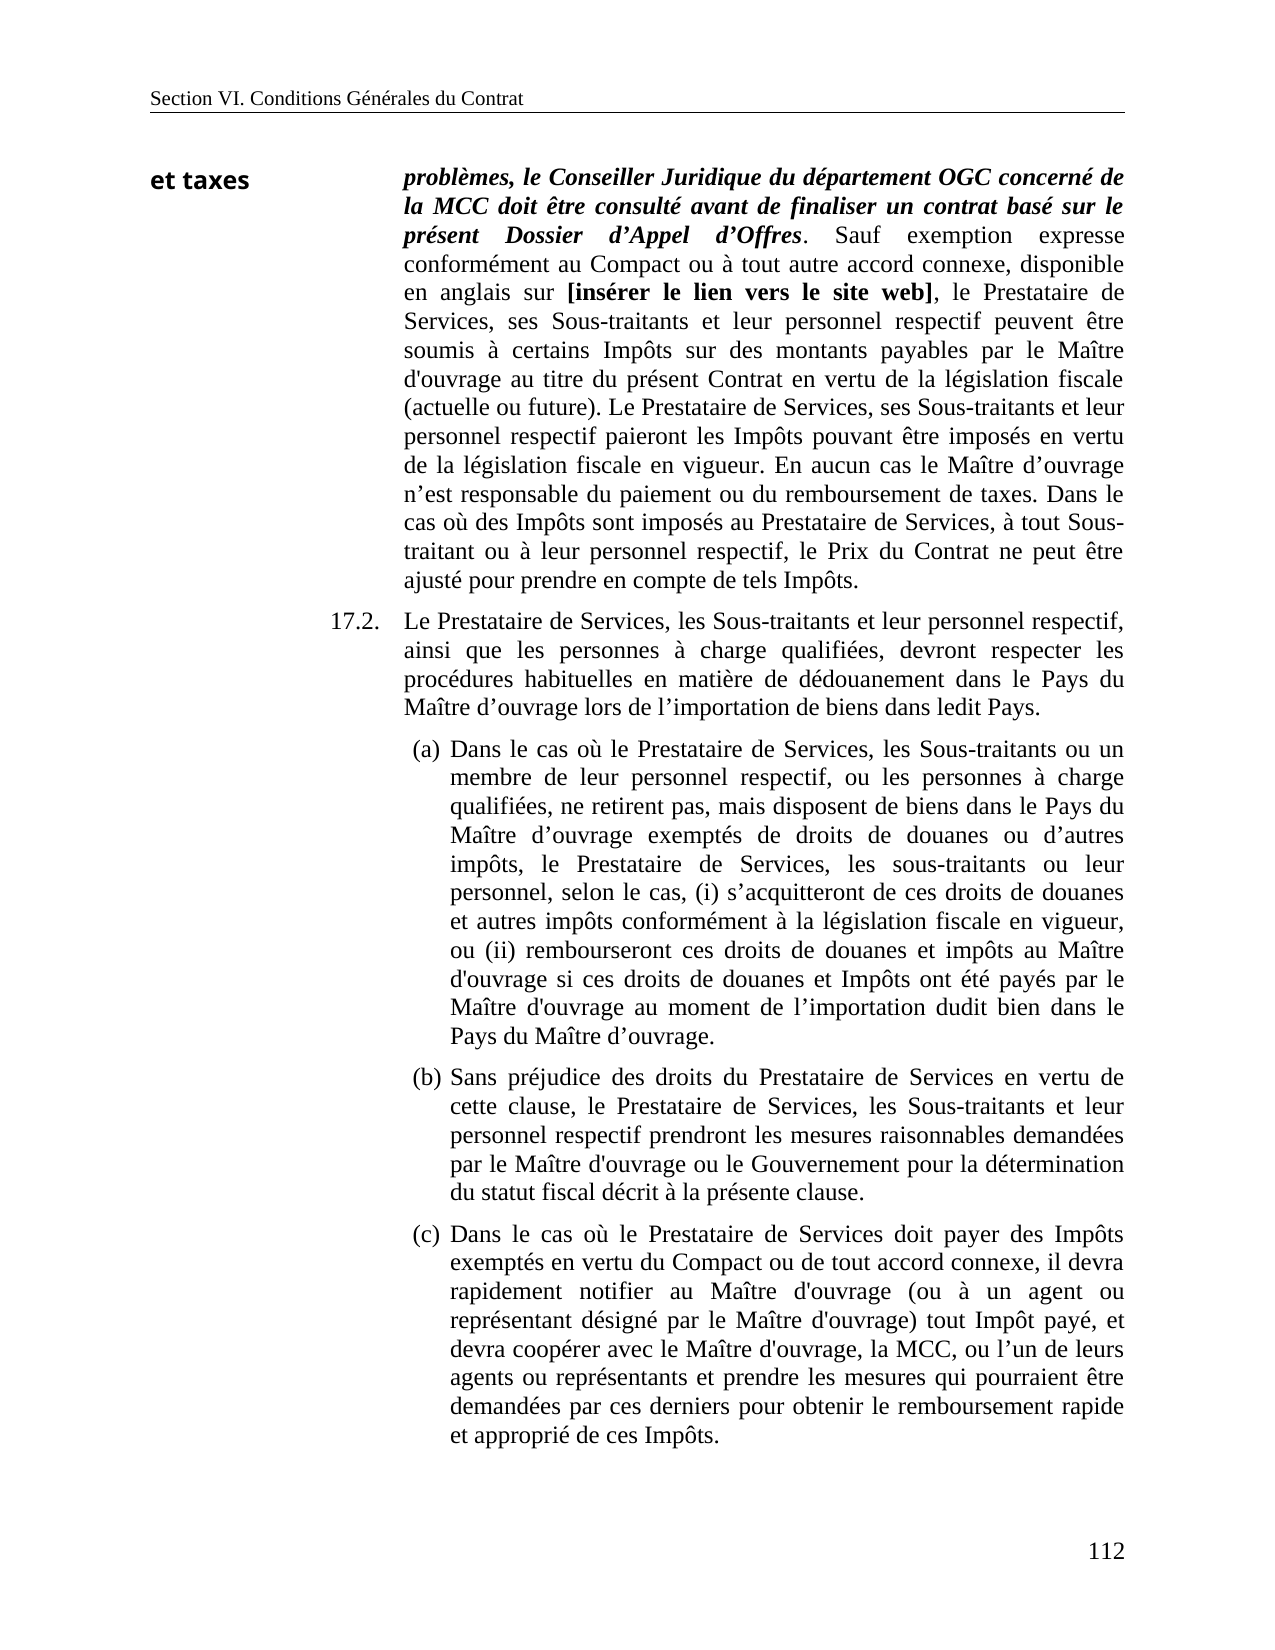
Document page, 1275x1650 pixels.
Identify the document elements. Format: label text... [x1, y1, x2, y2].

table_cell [329, 150, 1136, 1461]
table_cell Impôts et taxes [139, 150, 329, 1461]
